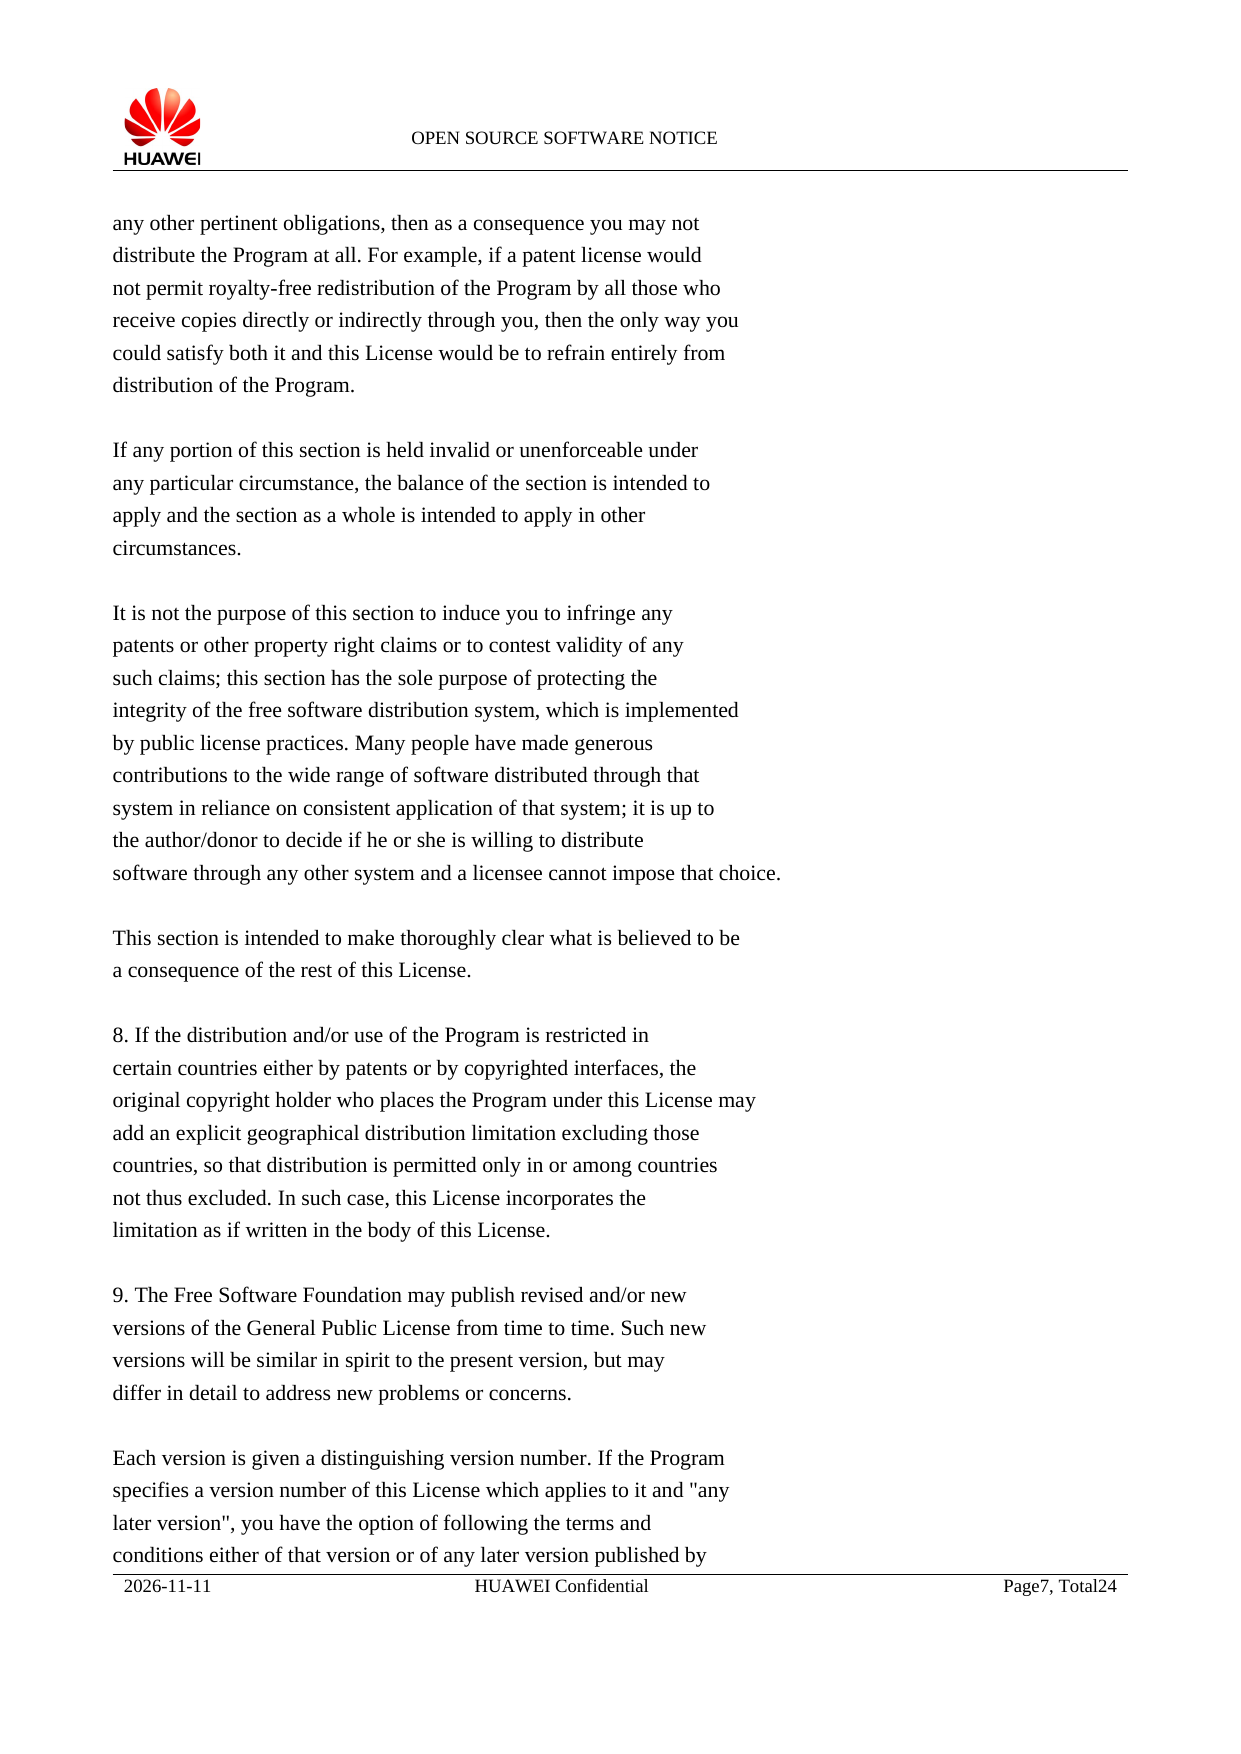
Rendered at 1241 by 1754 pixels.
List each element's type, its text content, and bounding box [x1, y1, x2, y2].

text 8. If the distribution and/or use of the Program is restricted in [112, 1019, 1128, 1051]
text conditions either of that version or of any later version published by [112, 1539, 1128, 1571]
text receive copies directly or indirectly through you, then the only way you [112, 304, 1128, 336]
text original copyright holder who places the Program under this License may [112, 1084, 1128, 1116]
text not thus excluded. In such case, this License incorporates the [112, 1181, 1128, 1214]
text add an explicit geographical distribution limitation excluding those [112, 1116, 1128, 1149]
text circumstances. [112, 531, 1128, 564]
text distribution of the Program. [112, 369, 1128, 401]
picture [124, 88, 201, 165]
text could satisfy both it and this License would be to refrain entirely from [112, 336, 1128, 369]
text any other pertinent obligations, then as a consequence you may not [112, 206, 1128, 239]
text It is not the purpose of this section to induce you to infringe any [112, 596, 1128, 629]
text software through any other system and a licensee cannot impose that choice. [112, 856, 1128, 889]
text a consequence of the rest of this License. [112, 954, 1128, 986]
text versions will be similar in spirit to the present version, but may [112, 1344, 1128, 1376]
text limitation as if written in the body of this License. [112, 1214, 1128, 1246]
text certain countries either by patents or by copyrighted interfaces, the [112, 1051, 1128, 1084]
text versions of the General Public License from time to time. Such new [112, 1311, 1128, 1344]
text patents or other property right claims or to contest validity of any [112, 629, 1128, 661]
text later version", you have the option of following the terms and [112, 1506, 1128, 1539]
text differ in detail to address new problems or concerns. [112, 1376, 1128, 1409]
text not permit royalty-free redistribution of the Program by all those who [112, 271, 1128, 304]
text specifies a version number of this License which applies to it and "any [112, 1474, 1128, 1506]
text such claims; this section has the sole purpose of protecting the [112, 661, 1128, 694]
text countries, so that distribution is permitted only in or among countries [112, 1149, 1128, 1181]
text This section is intended to make thoroughly clear what is believed to be [112, 921, 1128, 954]
text distribute the Program at all. For example, if a patent license would [112, 239, 1128, 271]
text 9. The Free Software Foundation may publish revised and/or new [112, 1279, 1128, 1311]
text by public license practices. Many people have made generous [112, 726, 1128, 759]
text If any portion of this section is held invalid or unenforceable under [112, 434, 1128, 466]
text the author/donor to decide if he or she is willing to distribute [112, 824, 1128, 856]
text apply and the section as a whole is intended to apply in other [112, 499, 1128, 531]
text integrity of the free software distribution system, which is implemented [112, 694, 1128, 726]
text contributions to the wide range of software distributed through that [112, 759, 1128, 791]
text any particular circumstance, the balance of the section is intended to [112, 466, 1128, 499]
text Each version is given a distinguishing version number. If the Program [112, 1441, 1128, 1474]
text system in reliance on consistent application of that system; it is up to [112, 791, 1128, 824]
